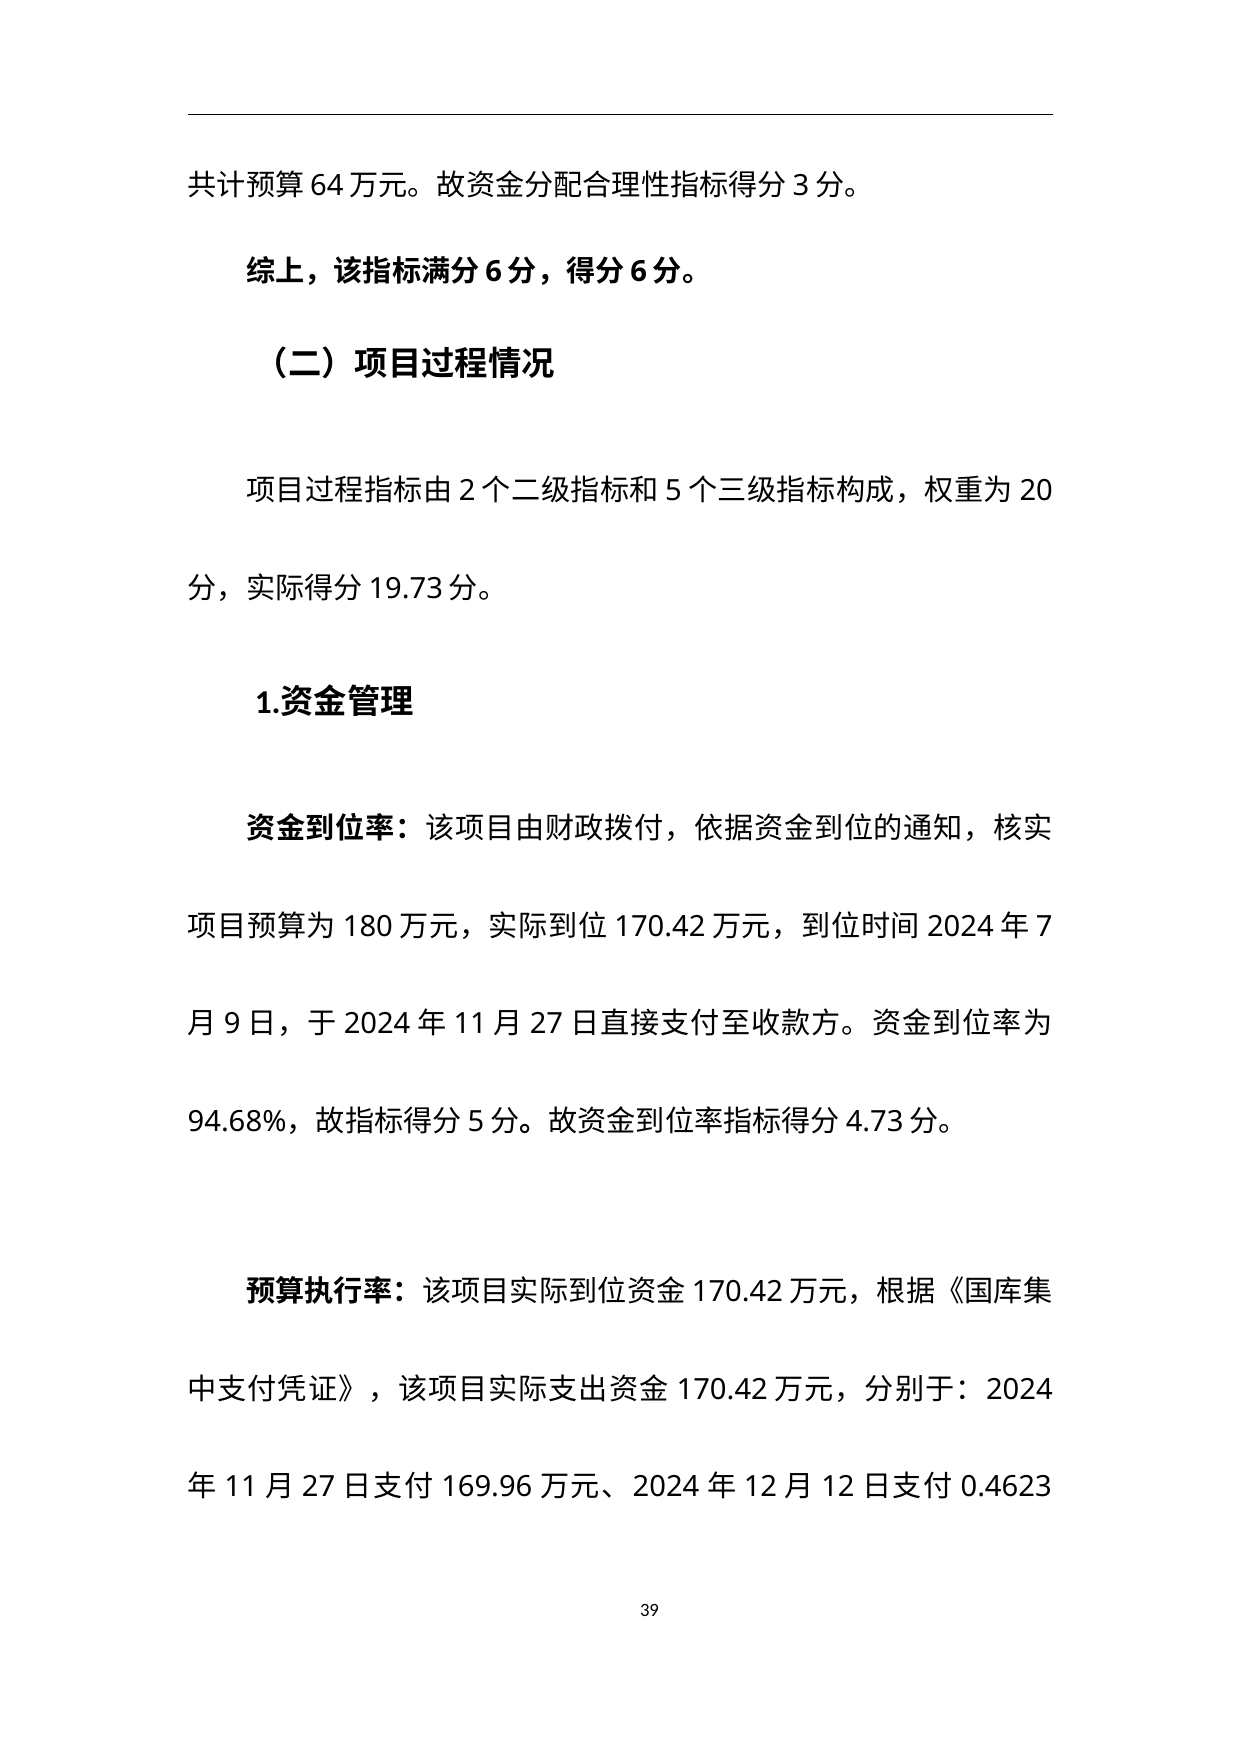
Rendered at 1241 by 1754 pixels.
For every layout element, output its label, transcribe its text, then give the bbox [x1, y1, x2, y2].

subtitle 1.资金管理 [187, 666, 1053, 731]
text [187, 1257, 1053, 1517]
text 资金到位率：该项目由财政拨付，依据资金到位的通知，核实项目预算为180万元，实际到位170.42万元，到位时间2024年7月9日，于2024年11月27日直接支付至收款方。资金到位率为94.68%，故指标得分5分。故资金到位率指标得分4.73分。 [187, 793, 1053, 1151]
text 综上，该指标满分6分，得分6分。 [187, 236, 1053, 301]
subtitle （二）项目过程情况 [187, 328, 1053, 393]
text 项目过程指标由2个二级指标和5个三级指标构成，权重为20分，实际得分19.73分。 [187, 455, 1053, 618]
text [187, 150, 1053, 215]
